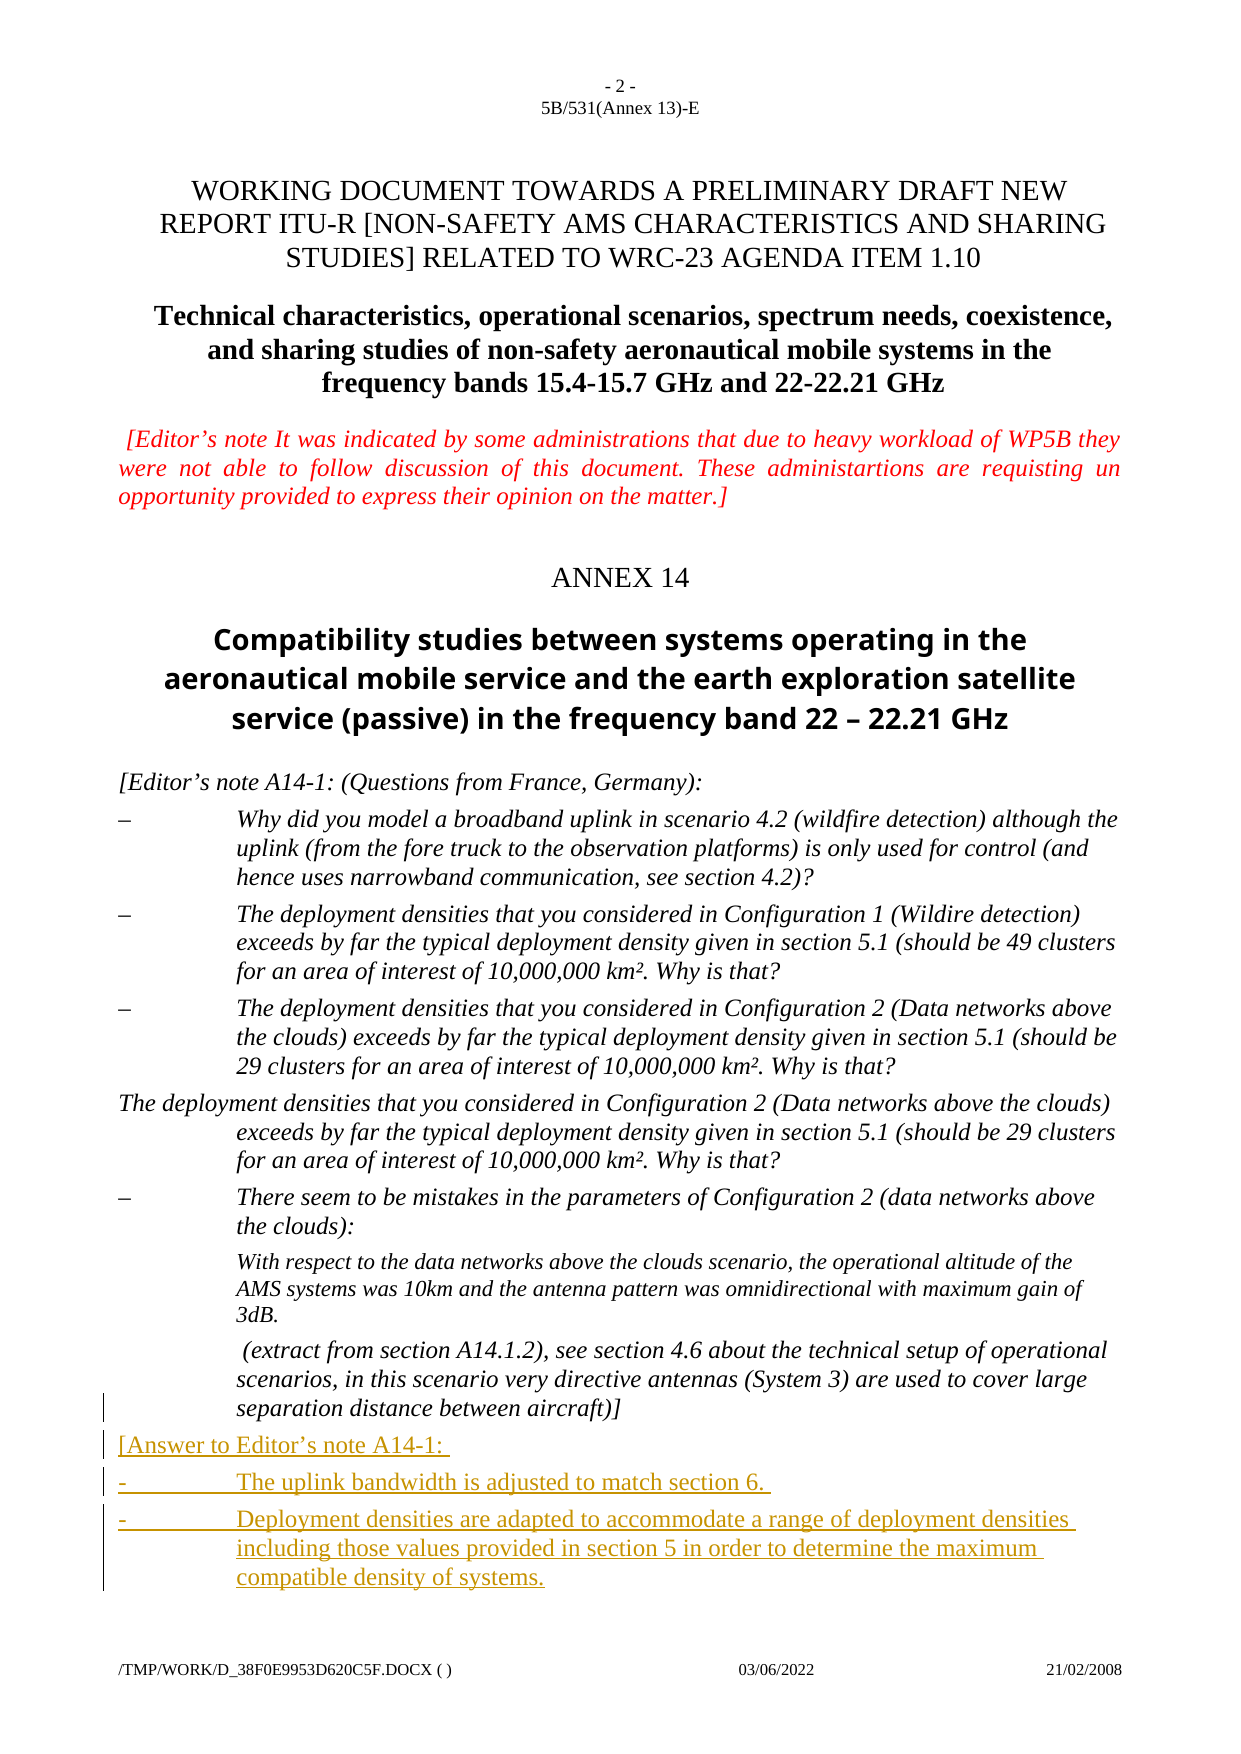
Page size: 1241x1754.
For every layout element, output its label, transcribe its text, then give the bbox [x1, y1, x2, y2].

text ANNEX 14 [118, 560, 1122, 594]
text – The deployment densities that you considered in Configuration 2 (Data networks above the clouds) exceeds by far the typical deployment density given in section 5.1 (should be 29 clusters for an area of interest of 10,000,000 km². Why is that? [118, 993, 1122, 1079]
text [Editor’s note It was indicated by some administrations that due to heavy workload of WP5B they were not able to follow discussion of this document. These administartions are requisting un opportunity provided to express their opinion on the matter.] [118, 424, 1122, 510]
text With respect to the data networks above the clouds scenario, the operational altitude of the AMS systems was 10km and the antenna pattern was omnidirectional with maximum gain of 3dB. [118, 1248, 1122, 1327]
table_cell WORKING DOCUMENT TOWARDS A PRELIMINARY DRAFT NEW REPORT ITU-R [NON-SAFETY AMS CHARACTERISTICS AND SHARING STUDIES] RELATED TO WRC-23 AGENDA ITEM 1.10 [118, 148, 1148, 273]
text The deployment densities that you considered in Configuration 2 (Data networks above the clouds) exceeds by far the typical deployment density given in section 5.1 (should be 29 clusters for an area of interest of 10,000,000 km². Why is that? [118, 1088, 1122, 1174]
title Compatibility studies between systems operating in the aeronautical mobile service and the earth exploration satellite service (passive) in the frequency band 22 – 22.21 GHz [118, 619, 1122, 738]
text – There seem to be mistakes in the parameters of Configuration 2 (data networks above the clouds): [118, 1182, 1122, 1240]
text [Editor’s note A14-1: (Questions from France, Germany): [118, 767, 1122, 796]
text (extract from section A14.1.2), see section 4.6 about the technical setup of operational scenarios, in this scenario very directive antennas (System 3) are used to cover large separation distance between aircraft)] [118, 1336, 1122, 1422]
table_cell Technical characteristics, operational scenarios, spectrum needs, coexistence, and sharing studies of non-safety aeronautical mobile systems in the frequency bands 15.4-15.7 GHz and 22-22.21 GHz [118, 273, 1148, 399]
text – The deployment densities that you considered in Configuration 1 (Wildire detection) exceeds by far the typical deployment density given in section 5.1 (should be 49 clusters for an area of interest of 10,000,000 km². Why is that? [118, 899, 1122, 985]
text – Why did you model a broadband uplink in scenario 4.2 (wildfire detection) although the uplink (from the fore truck to the observation platforms) is only used for control (and hence uses narrowband communication, see section 4.2)? [118, 804, 1122, 890]
